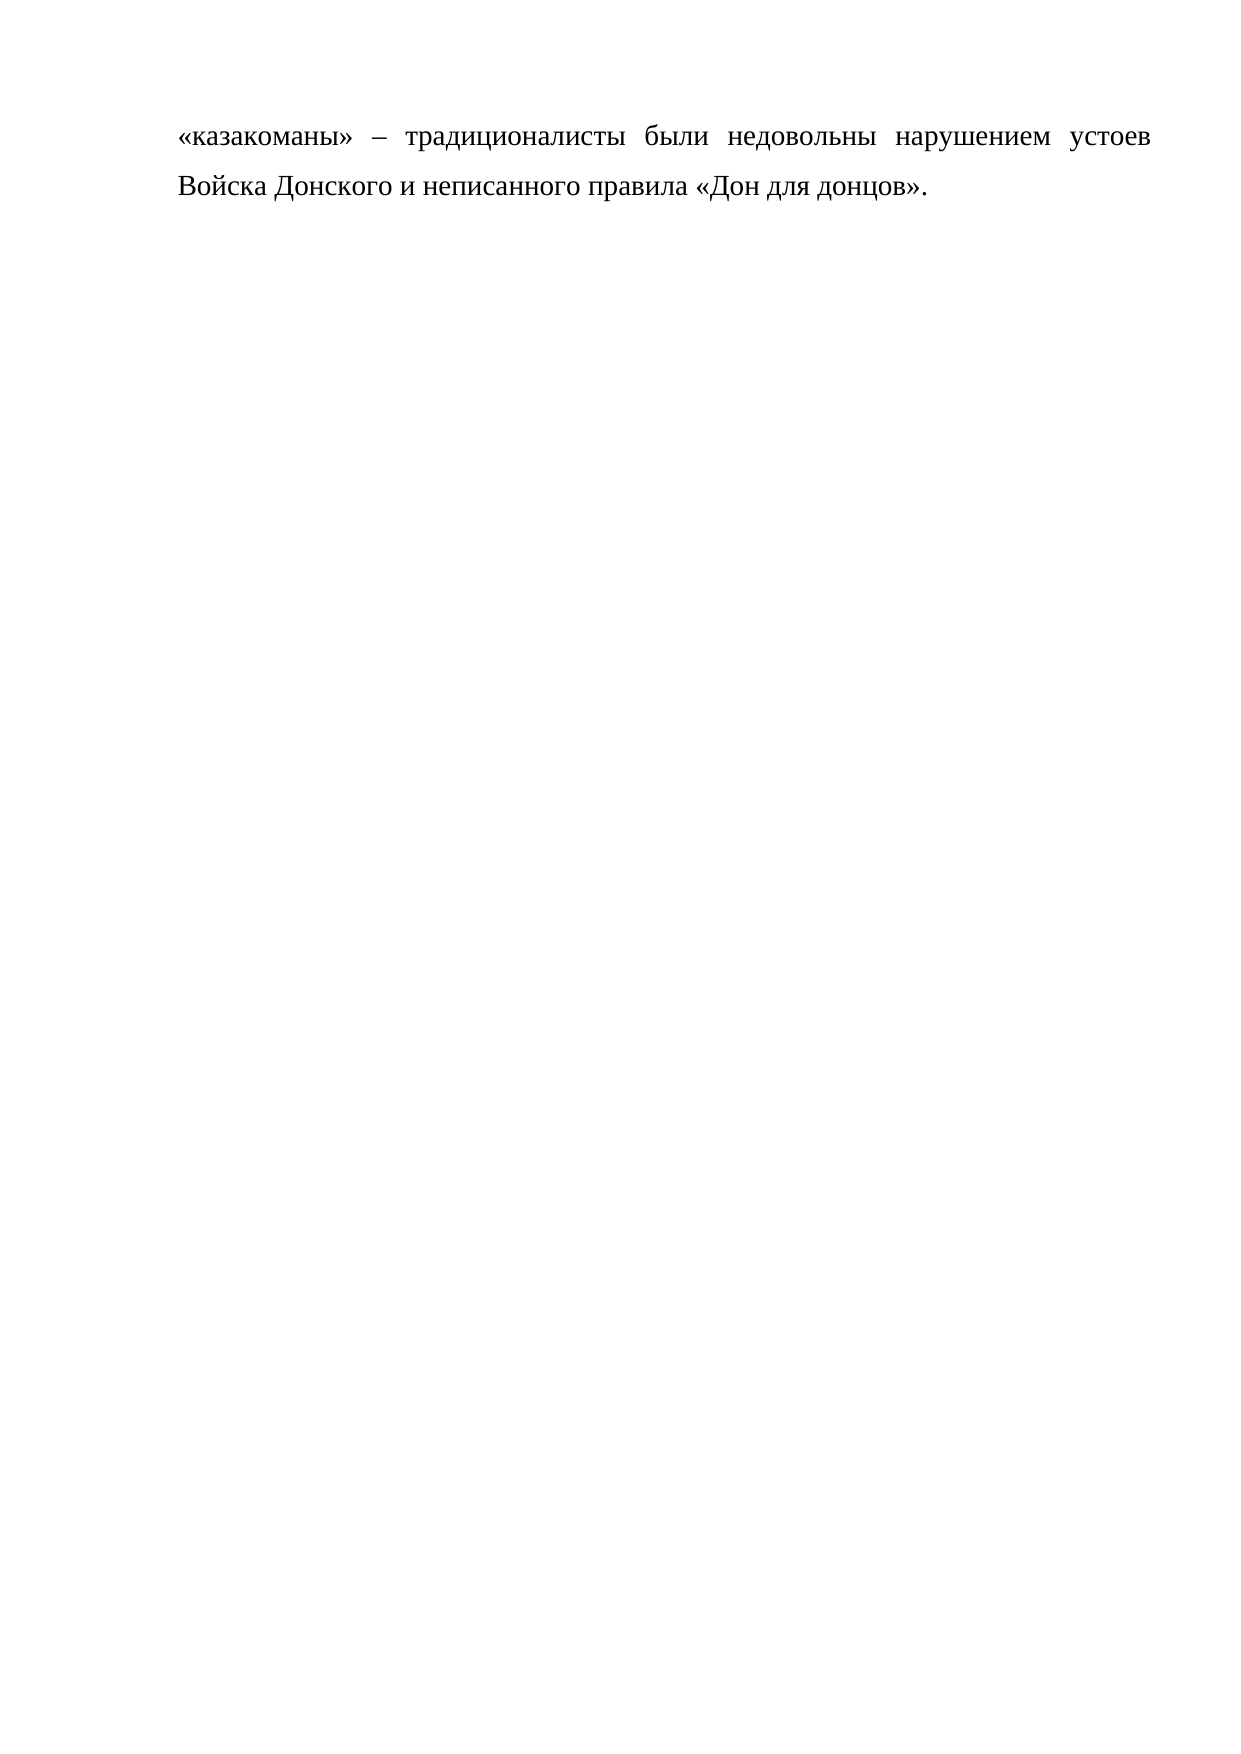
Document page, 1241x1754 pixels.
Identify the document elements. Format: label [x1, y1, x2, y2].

text [177, 118, 1152, 202]
